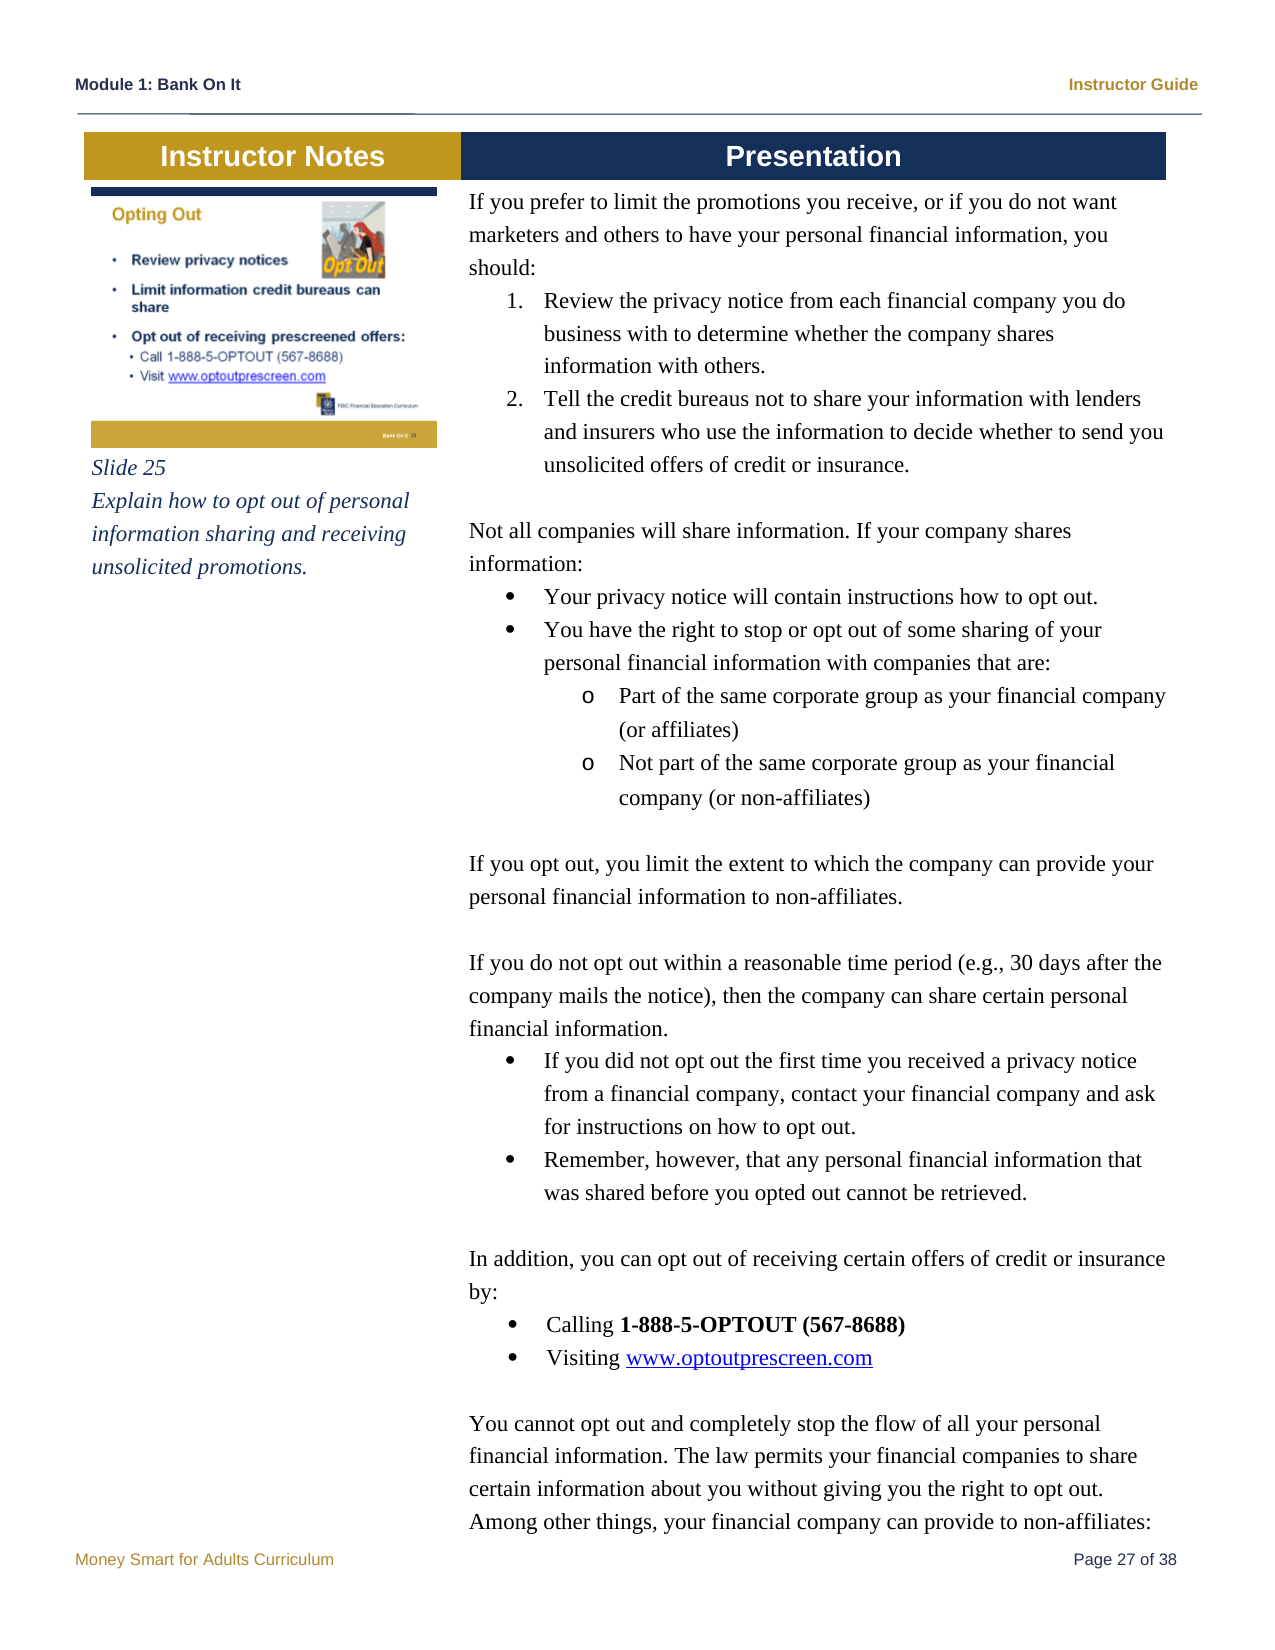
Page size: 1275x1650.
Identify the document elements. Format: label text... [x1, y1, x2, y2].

table_header Instructor Notes [84, 132, 461, 180]
table_header Presentation [461, 132, 1166, 180]
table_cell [84, 180, 461, 1549]
picture [91, 187, 437, 448]
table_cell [461, 180, 1175, 1549]
